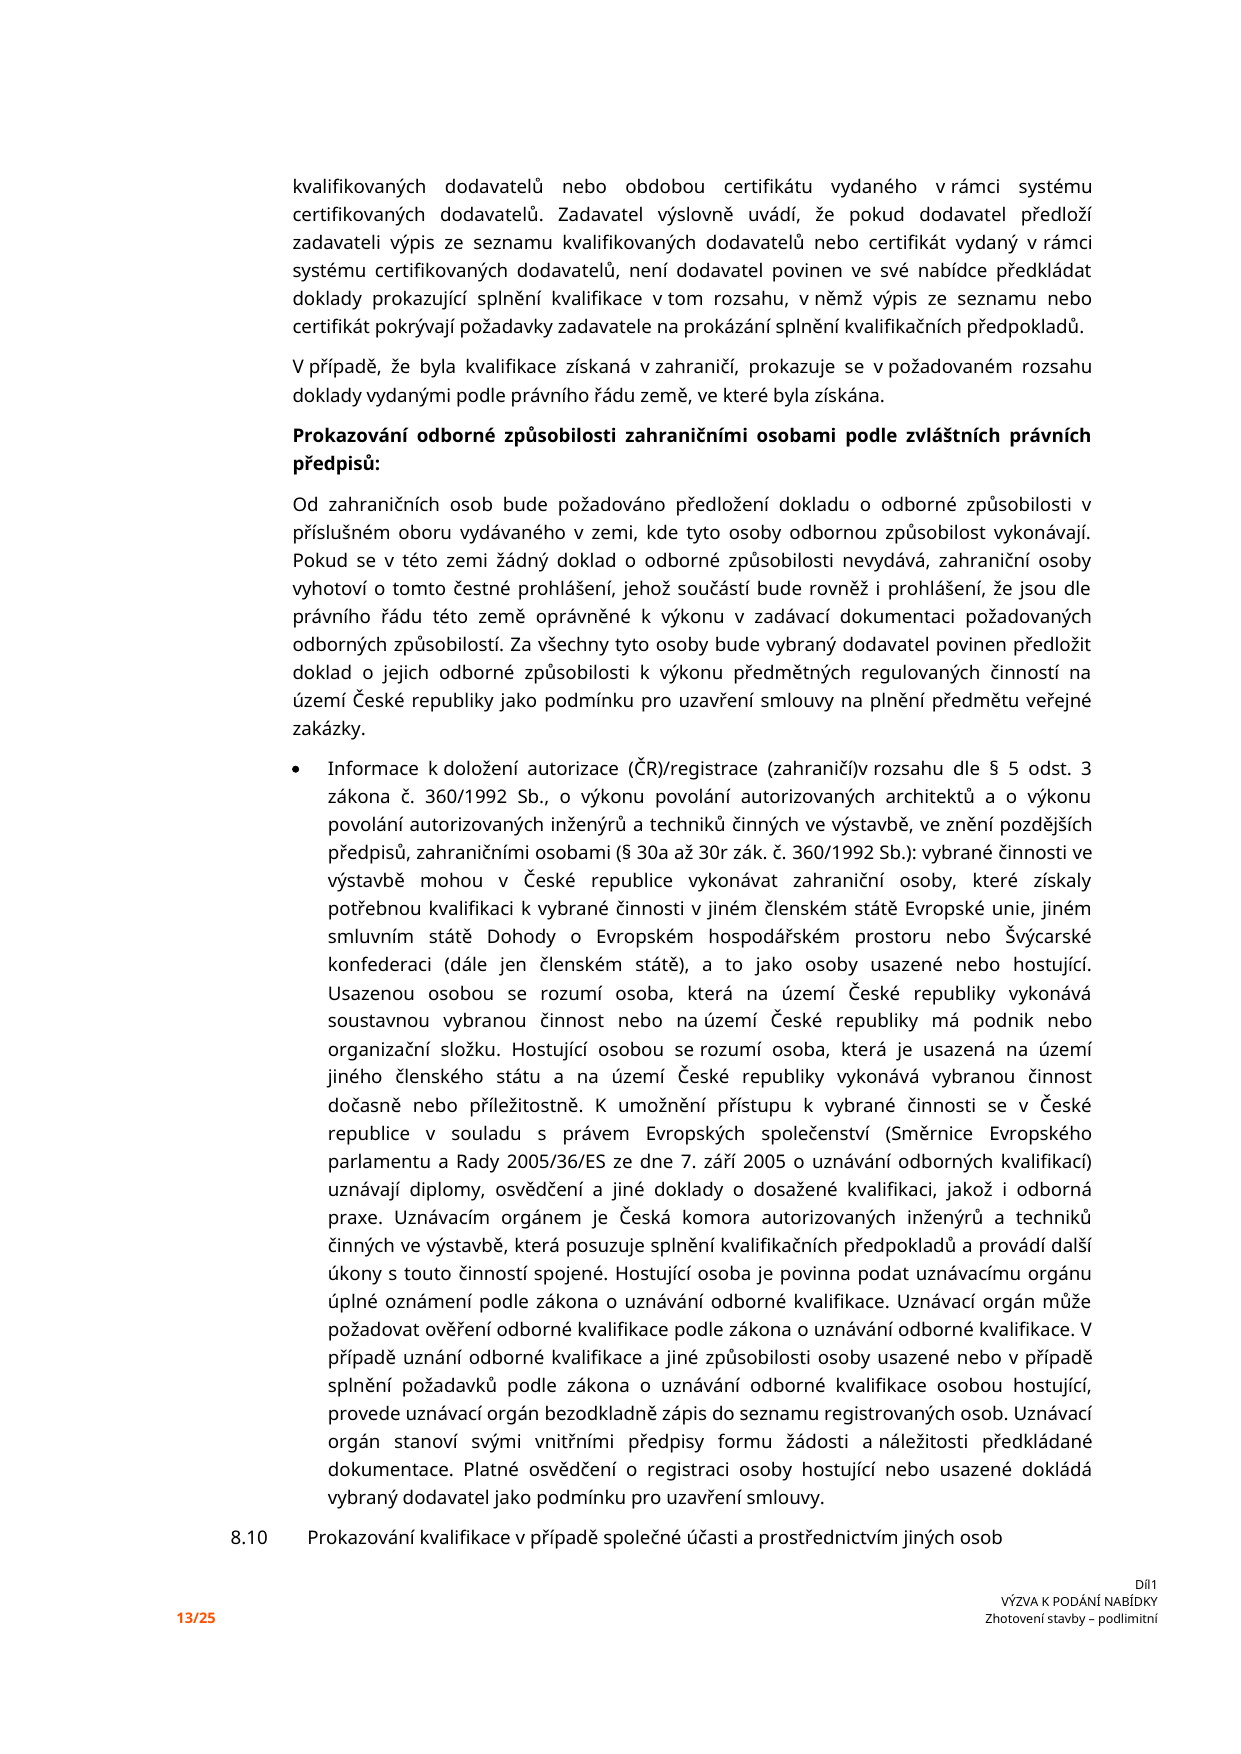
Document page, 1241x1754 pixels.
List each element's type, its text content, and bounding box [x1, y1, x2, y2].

text Od zahraničních osob bude požadováno předložení dokladu o odborné způsobilosti v příslušném oboru vydávaného v zemi, kde tyto osoby odbornou způsobilost vykonávají. Pokud se v této zemi žádný doklad o odborné způsobilosti nevydává, zahraniční osoby vyhotoví o tomto čestné prohlášení, jehož součástí bude rovněž i prohlášení, že jsou dle právního řádu této země oprávněné k výkonu v zadávací dokumentaci požadovaných odborných způsobilostí. Za všechny tyto osoby bude vybraný dodavatel povinen předložit doklad o jejich odborné způsobilosti k výkonu předmětných regulovaných činností na území České republiky jako podmínku pro uzavření smlouvy na plnění předmětu veřejné zakázky. [292, 491, 1093, 741]
text V případě, že byla kvalifikace získaná v zahraničí, prokazuje se v požadovaném rozsahu doklady vydanými podle právního řádu země, ve které byla získána. [292, 354, 1093, 407]
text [292, 173, 1093, 339]
text Informace k doložení autorizace (ČR)/registrace (zahraničí)v rozsahu dle § 5 odst. 3 zákona č. 360/1992 Sb., o výkonu povolání autorizovaných architektů a o výkonu povolání autorizovaných inženýrů a techniků činných ve výstavbě, ve znění pozdějších předpisů, zahraničními osobami (§ 30a až 30r zák. č. 360/1992 Sb.): vybrané činnosti ve výstavbě mohou v České republice vykonávat zahraniční osoby, které získaly potřebnou kvalifikaci k vybrané činnosti v jiném členském státě Evropské unie, jiném smluvním státě Dohody o Evropském hospodářském prostoru nebo Švýcarské konfederaci (dále jen členském státě), a to jako osoby usazené nebo hostující. Usazenou osobou se rozumí osoba, která na území České republiky vykonává soustavnou vybranou činnost nebo na území České republiky má podnik nebo organizační složku. Hostující osobou se rozumí osoba, která je usazená na území jiného členského státu a na území České republiky vykonává vybranou činnost dočasně nebo příležitostně. K umožnění přístupu k vybrané činnosti se v České republice v souladu s právem Evropských společenství (Směrnice Evropského parlamentu a Rady 2005/36/ES ze dne 7. září 2005 o uznávání odborných kvalifikací) uznávají diplomy, osvědčení a jiné doklady o dosažené kvalifikaci, jakož i odborná praxe. Uznávacím orgánem je Česká komora autorizovaných inženýrů a techniků činných ve výstavbě, která posuzuje splnění kvalifikačních předpokladů a provádí další úkony s touto činností spojené. Hostující osoba je povinna podat uznávacímu orgánu úplné oznámení podle zákona o uznávání odborné kvalifikace. Uznávací orgán může požadovat ověření odborné kvalifikace podle zákona o uznávání odborné kvalifikace. V případě uznání odborné kvalifikace a jiné způsobilosti osoby usazené nebo v případě splnění požadavků podle zákona o uznávání odborné kvalifikace osobou hostující, provede uznávací orgán bezodkladně zápis do seznamu registrovaných osob. Uznávací orgán stanoví svými vnitřními předpisy formu žádosti a náležitosti předkládané dokumentace. Platné osvědčení o registraci osoby hostující nebo usazené dokládá vybraný dodavatel jako podmínku pro uzavření smlouvy. [292, 756, 1093, 1510]
text Prokazování odborné způsobilosti zahraničními osobami podle zvláštních právních předpisů: [292, 422, 1093, 476]
text Prokazování kvalifikace v případě společné účasti a prostřednictvím jiných osob [230, 1525, 1093, 1550]
